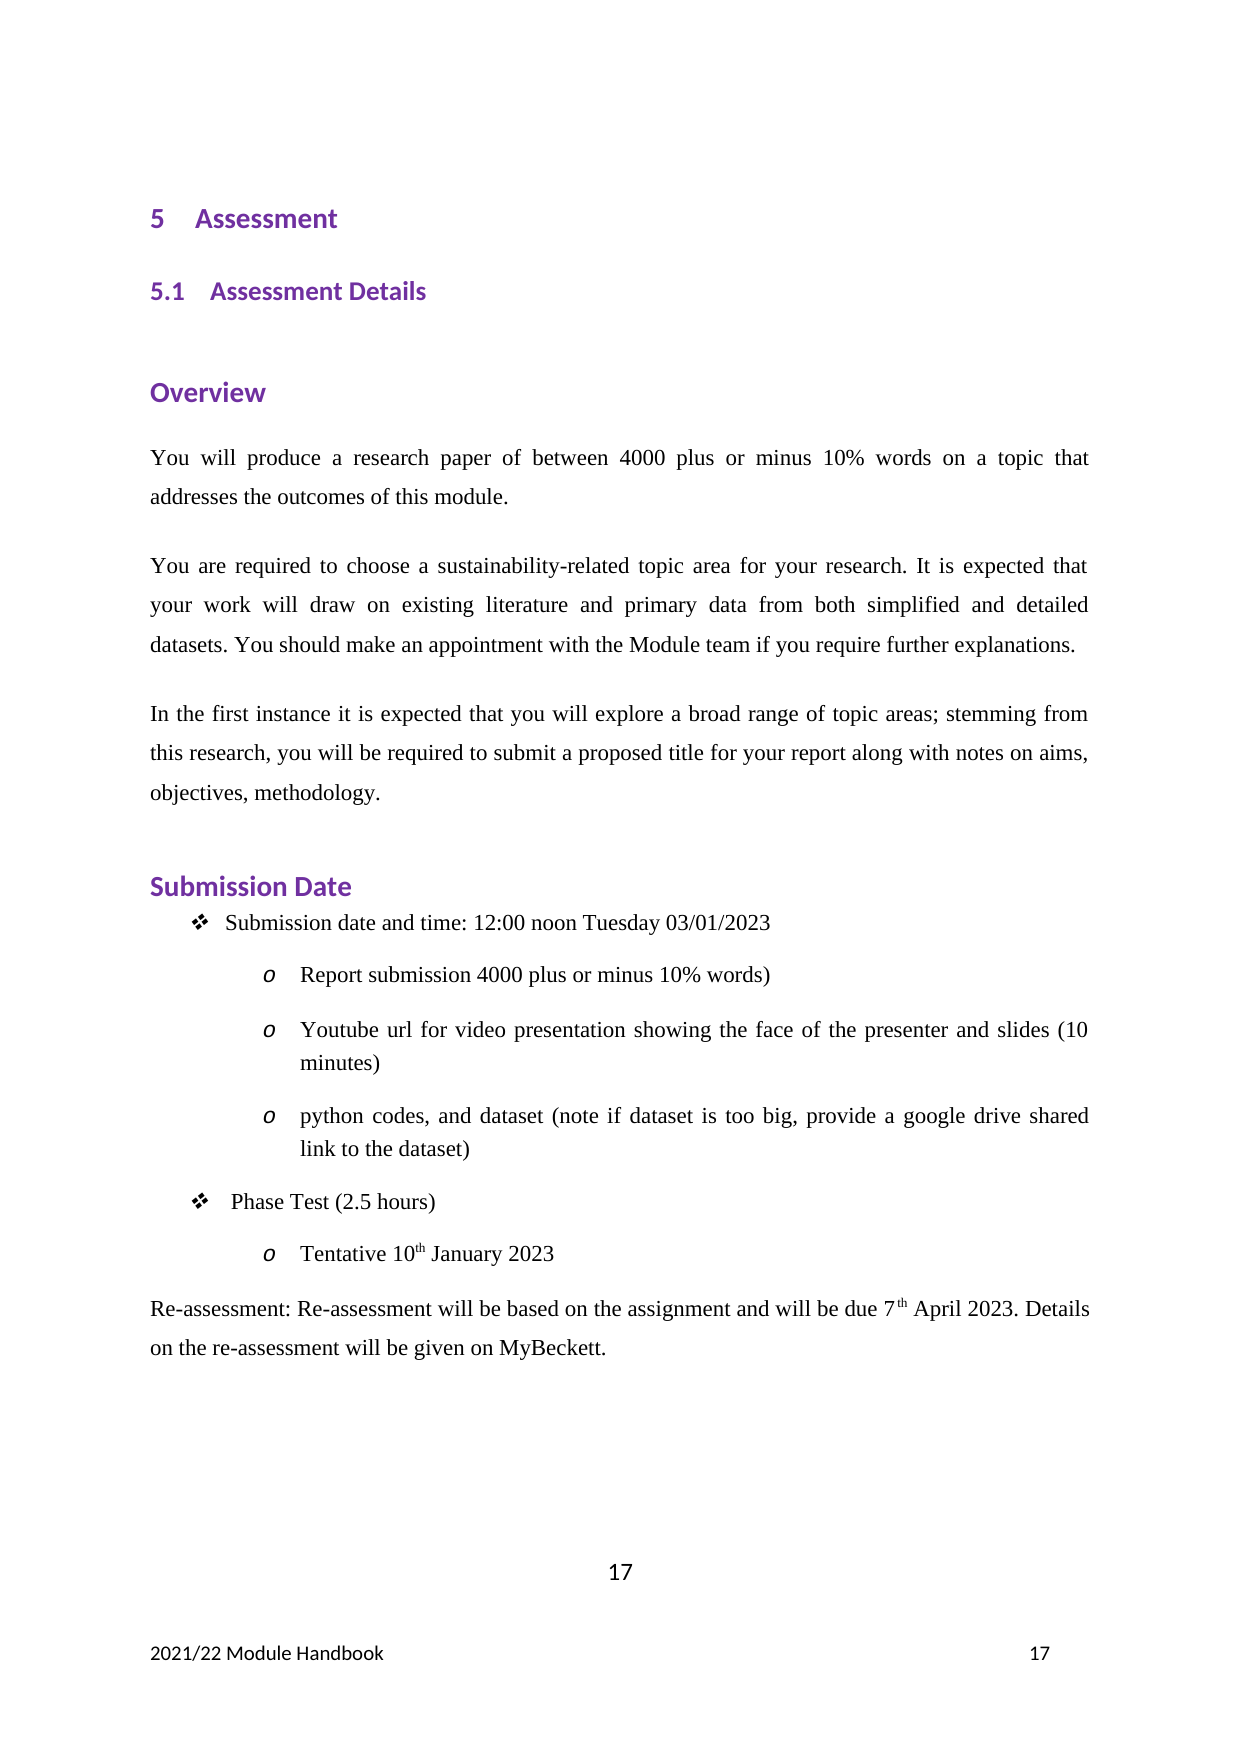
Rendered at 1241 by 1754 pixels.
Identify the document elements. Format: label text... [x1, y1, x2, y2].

subtitle Submission Date [150, 868, 1090, 904]
list python codes, and dataset (note if dataset is too big, provide a google drive shared link to the dataset) [262, 1102, 1090, 1162]
list Phase Test (2.5 hours) [187, 1188, 1090, 1214]
list Youtube url for video presentation showing the face of the presenter and slides (10 minutes) [262, 1016, 1090, 1076]
list Report submission 4000 plus or minus 10% words) [262, 961, 1090, 989]
text Re-assessment: Re-assessment will be based on the assignment and will be due 7th April 2023. Details on the re-assessment will be given on MyBeckett. [150, 1295, 1090, 1361]
subtitle Assessment [150, 200, 1090, 236]
text You are required to choose a sustainability-related topic area for your research. It is expected that your work will draw on existing literature and primary data from both simplified and detailed datasets. You should make an appointment with the Module team if you require further explanations. [150, 552, 1090, 657]
list Submission date and time: 12:00 noon Tuesday 03/01/2023 [187, 909, 1090, 935]
subtitle Assessment Details [150, 274, 1090, 307]
list Tentative 10th January 2023 [262, 1240, 1090, 1268]
text You will produce a research paper of between 4000 plus or minus 10% words on a topic that addresses the outcomes of this module. [150, 444, 1090, 510]
subtitle Overview [150, 374, 1090, 409]
text In the first instance it is expected that you will explore a broad range of topic areas; stemming from this research, you will be required to submit a proposed title for your report along with notes on aims, objectives, methodology. [150, 699, 1090, 805]
